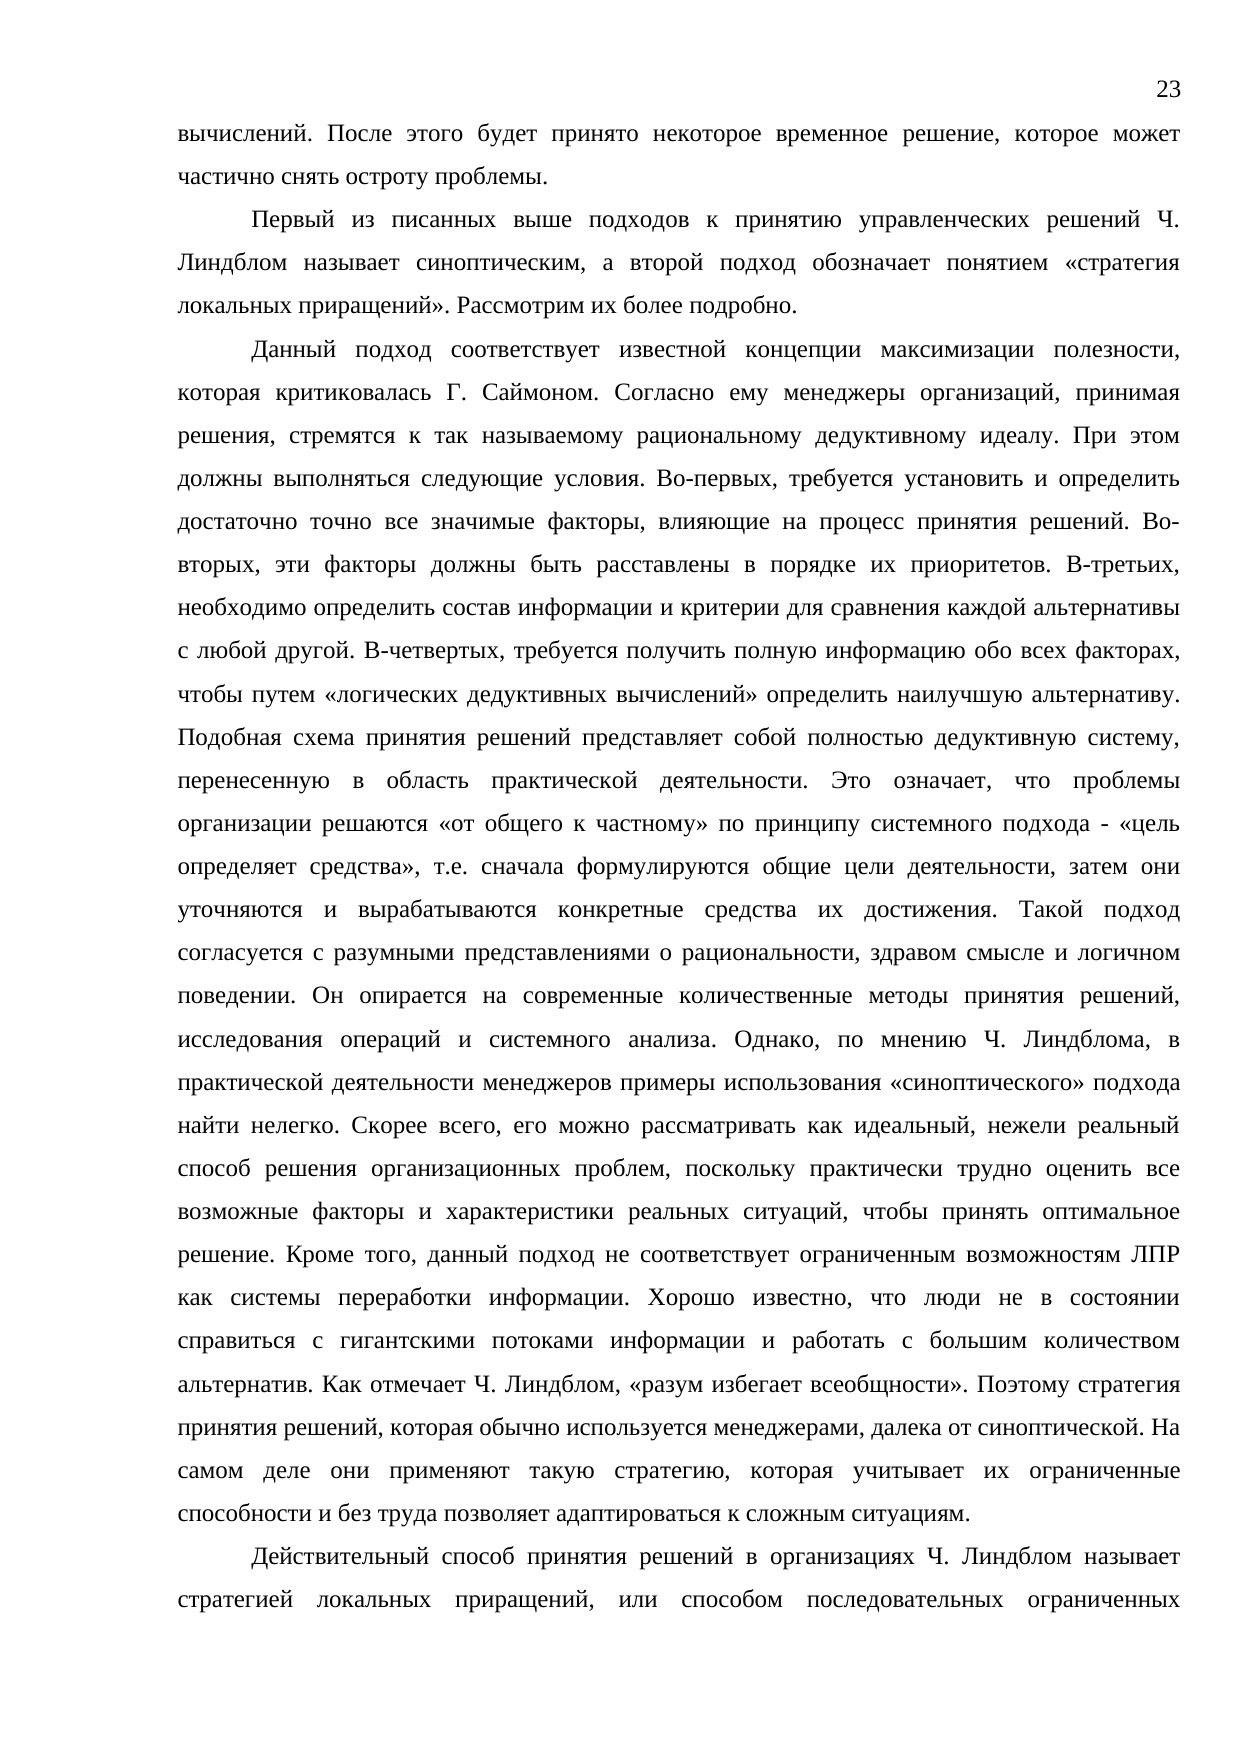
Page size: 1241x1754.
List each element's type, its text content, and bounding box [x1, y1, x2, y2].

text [177, 118, 1181, 190]
text Первый из писанных выше подходов к принятию управленческих решений Ч. Линдблом называет синоптическим, а второй подход обозначает понятием «стратегия локальных приращений». Рассмотрим их более подробно. [177, 204, 1181, 319]
text Данный подход соответствует известной концепции максимизации полезности, которая критиковалась Г. Саймоном. Согласно ему менеджеры организаций, принимая решения, стремятся к так называемому рациональному дедуктивному идеалу. При этом должны выполняться следующие условия. Во-первых, требуется установить и определить достаточно точно все значимые факторы, влияющие на процесс принятия решений. Во-вторых, эти факторы должны быть расставлены в порядке их приоритетов. В-третьих, необходимо определить состав информации и критерии для сравнения каждой альтернативы с любой другой. В-четвертых, требуется получить полную информацию обо всех факторах, чтобы путем «логических дедуктивных вычислений» определить наилучшую альтернативу. Подобная схема принятия решений представляет собой полностью дедуктивную систему, перенесенную в область практической деятельности. Это означает, что проблемы организации решаются «от общего к частному» по принципу системного подхода - «цель определяет средства», т.е. сначала формулируются общие цели деятельности, затем они уточняются и вырабатываются конкретные средства их достижения. Такой подход согласуется с разумными представлениями о рациональности, здравом смысле и логичном поведении. Он опирается на современные количественные методы принятия решений, исследования операций и системного анализа. Однако, по мнению Ч. Линдблома, в практической деятельности менеджеров примеры использования «синоптического» подхода найти нелегко. Скорее всего, его можно рассматривать как идеальный, нежели реальный способ решения организационных проблем, поскольку практически трудно оценить все возможные факторы и характеристики реальных ситуаций, чтобы принять оптимальное решение. Кроме того, данный подход не соответствует ограниченным возможностям ЛПР как системы переработки информации. Хорошо известно, что люди не в состоянии справиться с гигантскими потоками информации и работать с большим количеством альтернатив. Как отмечает Ч. Линдблом, «разум избегает всеобщности». Поэтому стратегия принятия решений, которая обычно используется менеджерами, далека от синоптической. На самом деле они применяют такую стратегию, которая учитывает их ограниченные способности и без труда позволяет адаптироваться к сложным ситуациям. [177, 334, 1181, 1527]
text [177, 1541, 1181, 1613]
